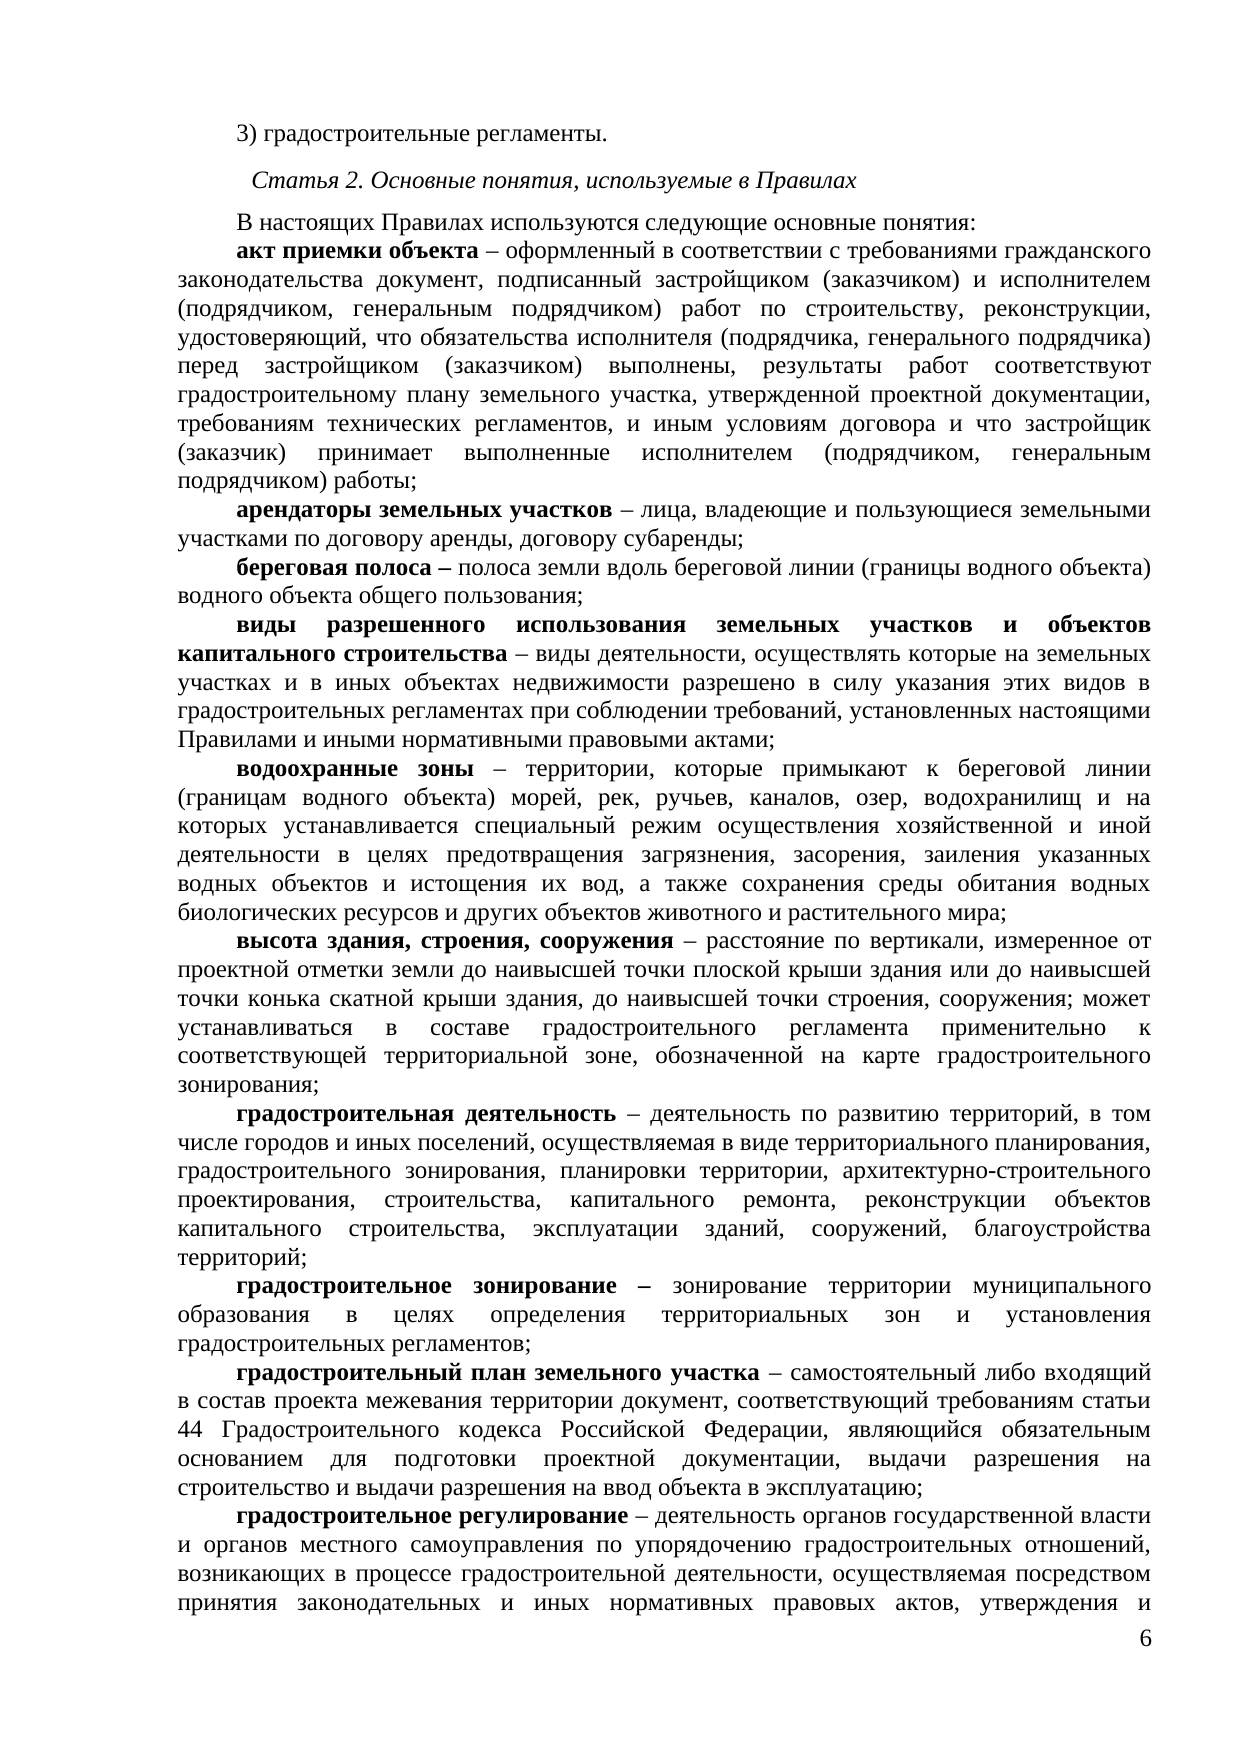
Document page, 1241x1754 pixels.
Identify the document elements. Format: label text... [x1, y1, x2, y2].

text В настоящих Правилах используются следующие основные понятия: [177, 207, 1152, 236]
text высота здания, строения, сооружения – расстояние по вертикали, измеренное от проектной отметки земли до наивысшей точки плоской крыши здания или до наивысшей точки конька скатной крыши здания, до наивысшей точки строения, сооружения; может устанавливаться в составе градостроительного регламента применительно к соответствующей территориальной зоне, обозначенной на карте градостроительного зонирования; [177, 926, 1152, 1098]
subtitle Статья 2. Основные понятия, используемые в Правилах [177, 166, 1152, 194]
text арендаторы земельных участков – лица, владеющие и пользующиеся земельными участками по договору аренды, договору субаренды; [177, 494, 1152, 552]
text акт приемки объекта – оформленный в соответствии с требованиями гражданского законодательства документ, подписанный застройщиком (заказчиком) и исполнителем (подрядчиком, генеральным подрядчиком) работ по строительству, реконструкции, удостоверяющий, что обязательства исполнителя (подрядчика, генерального подрядчика) перед застройщиком (заказчиком) выполнены, результаты работ соответствуют градостроительному плану земельного участка, утвержденной проектной документации, требованиям технических регламентов, и иным условиям договора и что застройщик (заказчик) принимает выполненные исполнителем (подрядчиком, генеральным подрядчиком) работы; [177, 236, 1152, 494]
text градостроительная деятельность – деятельность по развитию территорий, в том числе городов и иных поселений, осуществляемая в виде территориального планирования, градостроительного зонирования, планировки территории, архитектурно-строительного проектирования, строительства, капитального ремонта, реконструкции объектов капитального строительства, эксплуатации зданий, сооружений, благоустройства территорий; [177, 1098, 1152, 1271]
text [177, 1501, 1152, 1616]
text градостроительный план земельного участка – самостоятельный либо входящий в состав проекта межевания территории документ, соответствующий требованиям статьи 44 Градостроительного кодекса Российской Федерации, являющийся обязательным основанием для подготовки проектной документации, выдачи разрешения на строительство и выдачи разрешения на ввод объекта в эксплуатацию; [177, 1357, 1152, 1501]
text градостроительное зонирование – зонирование территории муниципального образования в целях определения территориальных зон и установления градостроительных регламентов; [177, 1271, 1152, 1357]
text водоохранные зоны – территории, которые примыкают к береговой линии (границам водного объекта) морей, рек, ручьев, каналов, озер, водохранилищ и на которых устанавливается специальный режим осуществления хозяйственной и иной деятельности в целях предотвращения загрязнения, засорения, заиления указанных водных объектов и истощения их вод, а также сохранения среды обитания водных биологических ресурсов и других объектов животного и растительного мира; [177, 753, 1152, 926]
text виды разрешенного использования земельных участков и объектов капитального строительства – виды деятельности, осуществлять которые на земельных участках и в иных объектах недвижимости разрешено в силу указания этих видов в градостроительных регламентах при соблюдении требований, установленных настоящими Правилами и иными нормативными правовыми актами; [177, 609, 1152, 753]
text береговая полоса – полоса земли вдоль береговой линии (границы водного объекта) водного объекта общего пользования; [177, 552, 1152, 609]
text 3) градостроительные регламенты. [177, 118, 1152, 147]
